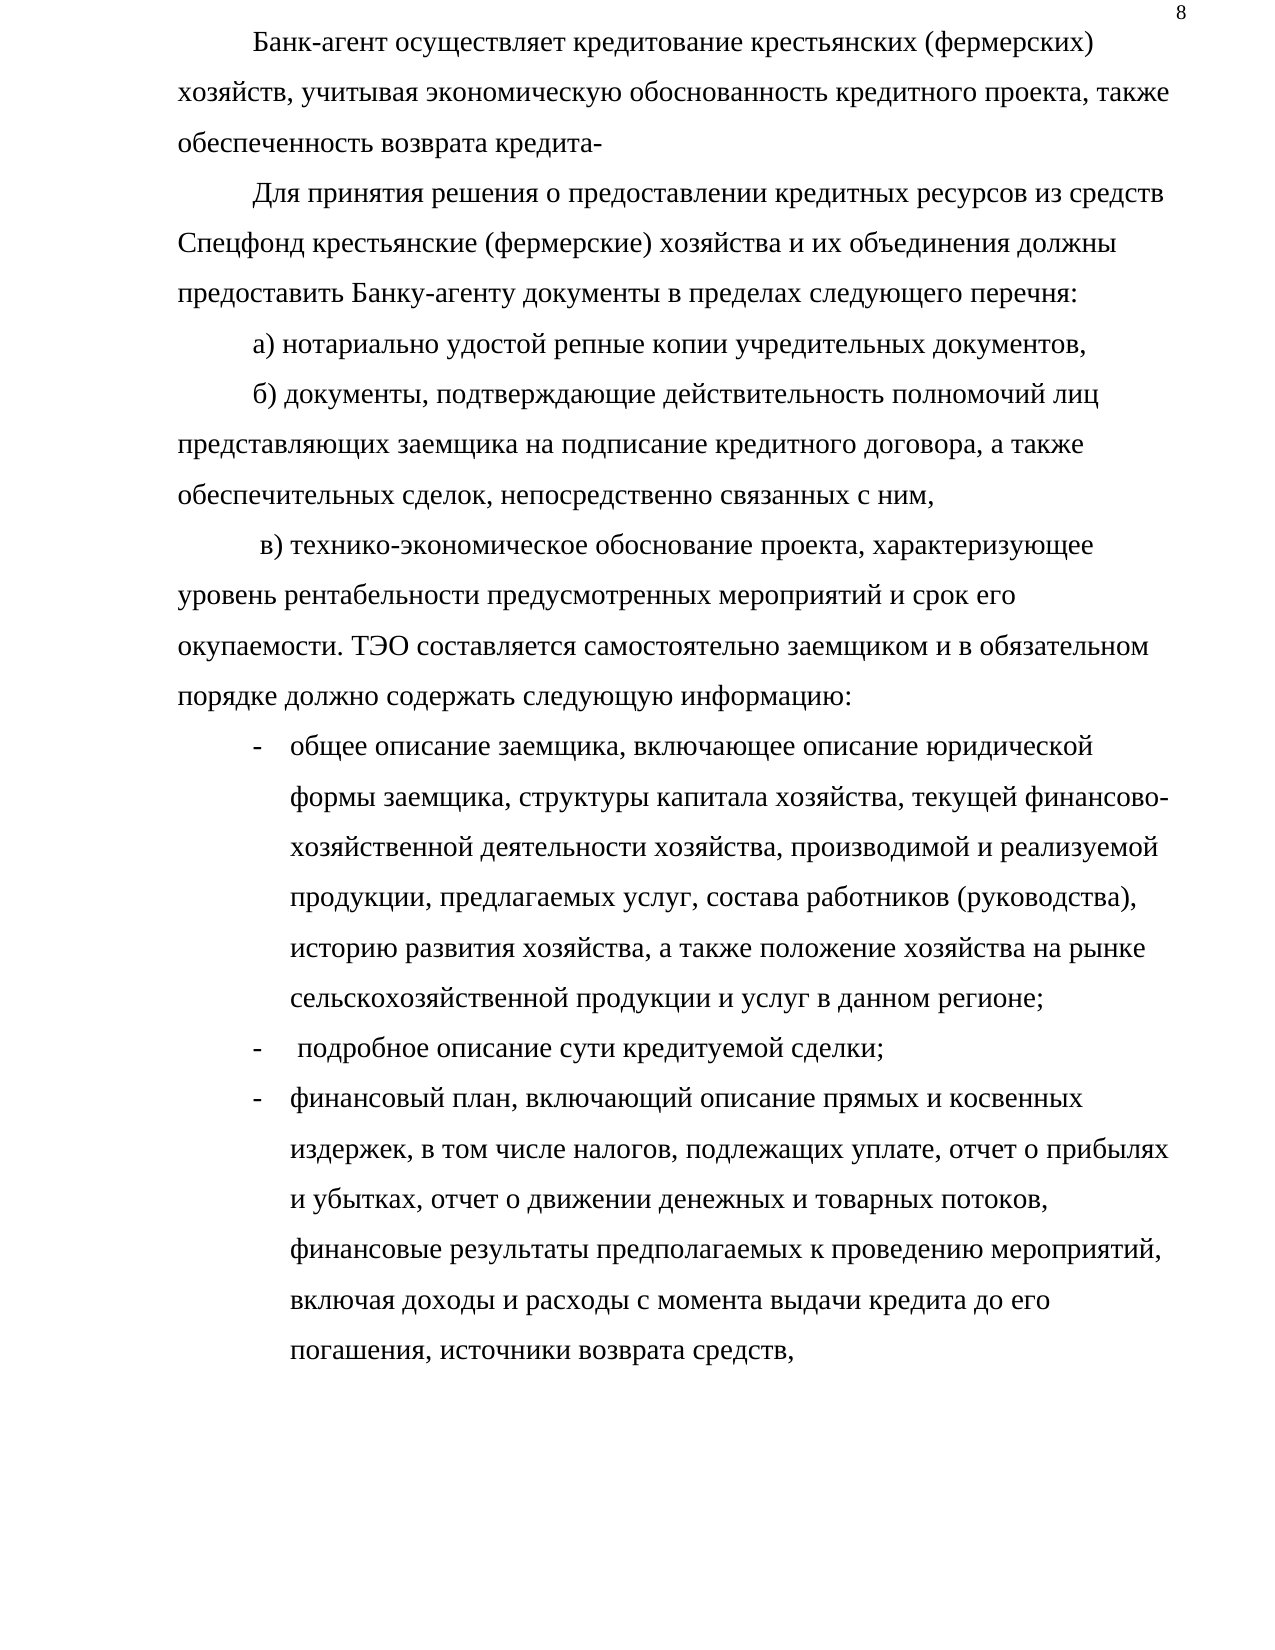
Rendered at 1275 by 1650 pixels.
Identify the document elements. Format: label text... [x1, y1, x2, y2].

text а) нотариально удостой репные копии учредительных документов, [177, 326, 1186, 359]
text Банк-агент осуществляет кредитование крестьянских (фермерских) хозяйств, учитывая экономическую обоснованность кредитного проекта, также обеспеченность возврата кредита- [177, 24, 1186, 158]
list финансовый план, включающий описание прямых и косвенных издержек, в том числе налогов, подлежащих уплате, отчет о прибылях и убытках, отчет о движении денежных и товарных потоков, финансовые результаты предполагаемых к проведению мероприятий, включая доходы и расходы с момента выдачи кредита до его погашения, источники возврата средств, [252, 1081, 1186, 1366]
text в) технико-экономическое обоснование проекта, характеризующее уровень рентабельности предусмотренных мероприятий и срок его окупаемости. ТЭО составляется самостоятельно заемщиком и в обязательном порядке должно содержать следующую информацию: [177, 527, 1186, 712]
list подробное описание сути кредитуемой сделки; [252, 1030, 1186, 1064]
list общее описание заемщика, включающее описание юридической формы заемщика, структуры капитала хозяйства, текущей финансово- хозяйственной деятельности хозяйства, производимой и реализуемой продукции, предлагаемых услуг, состава работников (руководства), историю развития хозяйства, а также положение хозяйства на рынке сельскохозяйственной продукции и услуг в данном регионе; [252, 728, 1186, 1013]
text б) документы, подтверждающие действительность полномочий лиц представляющих заемщика на подписание кредитного договора, а также обеспечительных сделок, непосредственно связанных с ним, [177, 376, 1186, 510]
text Для принятия решения о предоставлении кредитных ресурсов из средств Спецфонд крестьянские (фермерские) хозяйства и их объединения должны предоставить Банку-агенту документы в пределах следующего перечня: [177, 175, 1186, 309]
